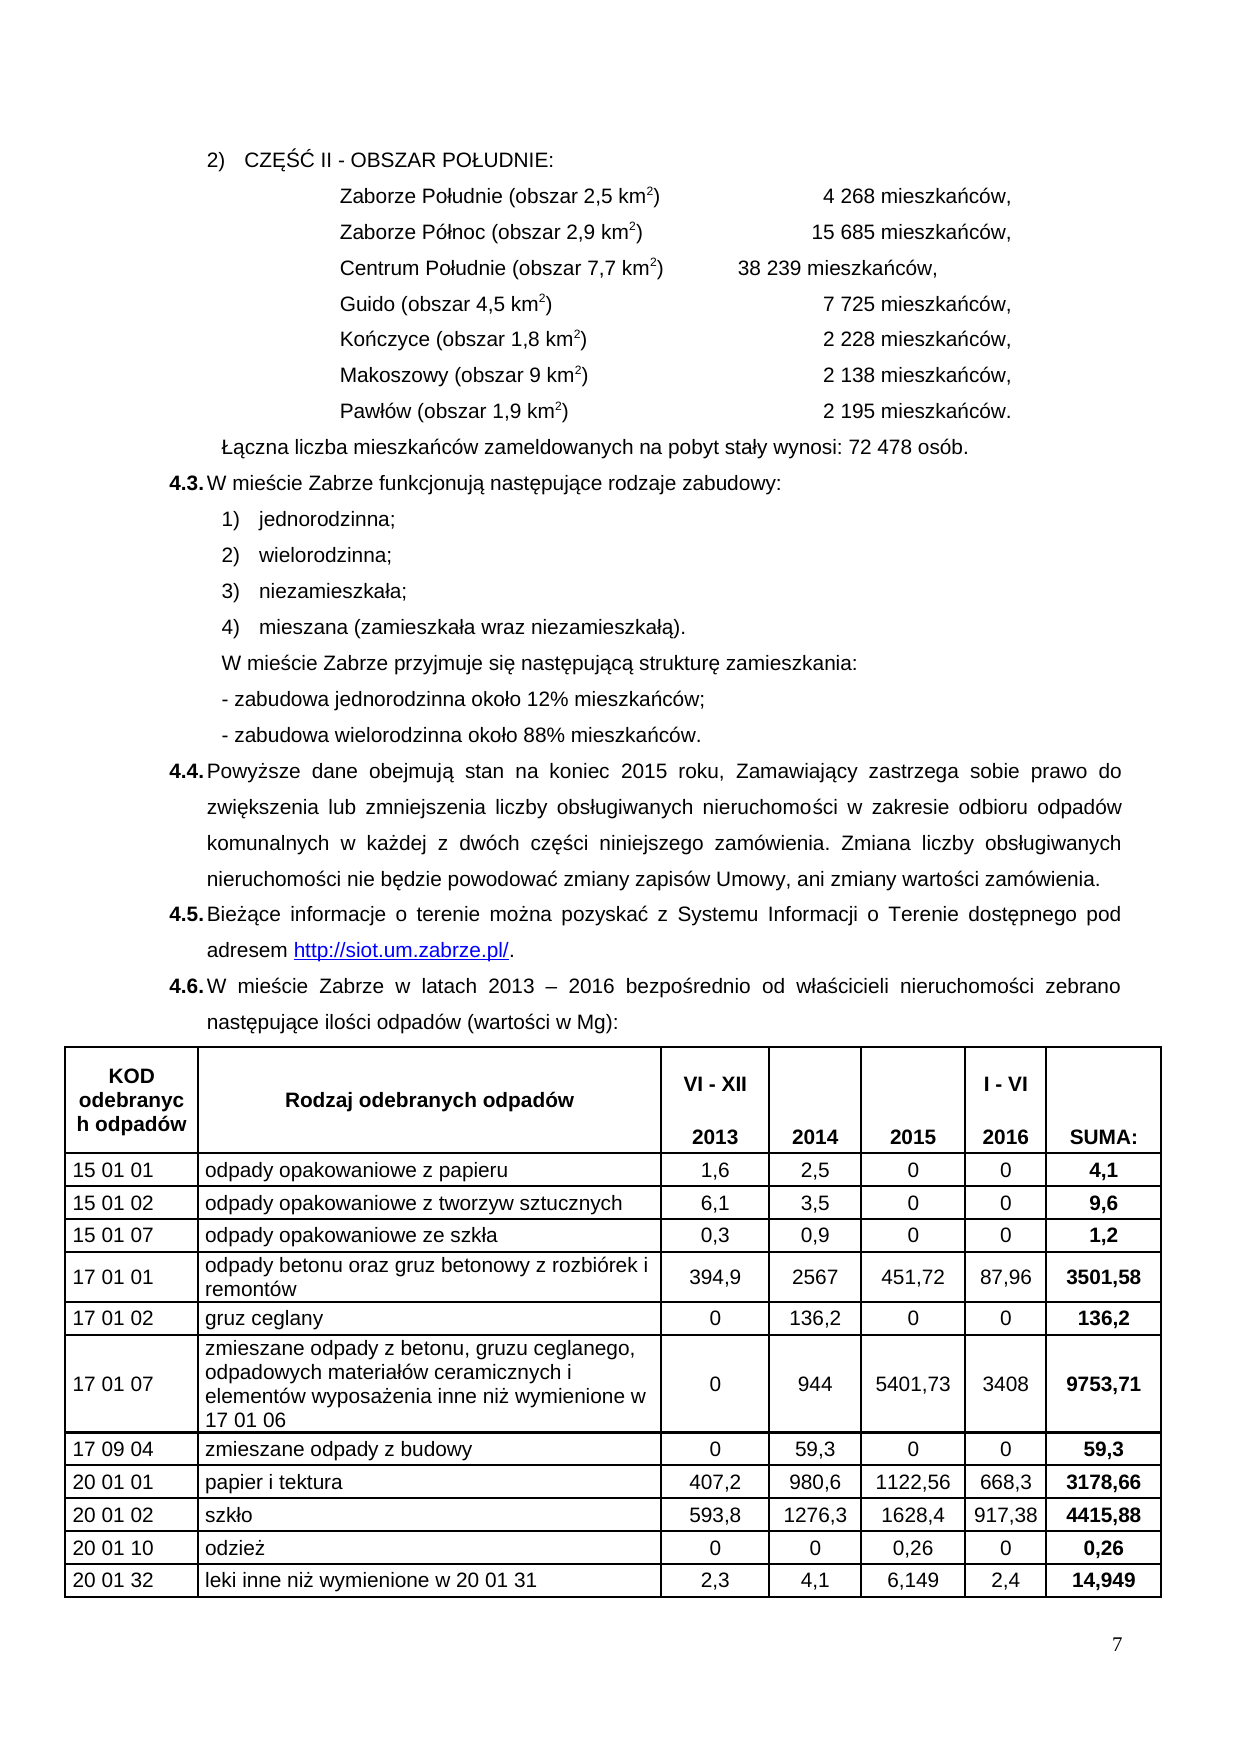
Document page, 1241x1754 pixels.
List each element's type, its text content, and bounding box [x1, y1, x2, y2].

list - zabudowa jednorodzinna około 12% mieszkańców; [221, 687, 1122, 711]
table_cell 59,3 [770, 1434, 860, 1464]
table_cell zmieszane odpady z betonu, gruzu ceglanego, odpadowych materiałów ceramicznych i elementów wyposażenia inne niż wymienione w 17 01 06 [199, 1336, 660, 1431]
table_cell 407,2 [662, 1466, 768, 1497]
table_cell 4,1 [1047, 1154, 1160, 1185]
list wielorodzinna; [221, 543, 1122, 567]
table_cell 2015 [862, 1120, 964, 1152]
table_cell 668,3 [966, 1466, 1045, 1497]
table_cell 0,26 [1047, 1532, 1160, 1563]
table_cell 3408 [966, 1336, 1045, 1431]
table_cell 0 [662, 1532, 768, 1563]
list Guido (obszar 4,5 km2) 7 725 mieszkańców, [339, 291, 1122, 315]
table_cell 0 [862, 1154, 964, 1185]
table_cell 2,5 [770, 1154, 860, 1185]
table_cell odpady betonu oraz gruz betonowy z rozbiórek i remontów [199, 1253, 660, 1301]
table_cell 593,8 [662, 1499, 768, 1530]
table_cell 0 [862, 1303, 964, 1333]
table_cell 5401,73 [862, 1336, 964, 1431]
table_cell 6,149 [862, 1565, 964, 1596]
table_cell 59,3 [1047, 1434, 1160, 1464]
table_cell 14,949 [1047, 1565, 1160, 1596]
table_cell 4415,88 [1047, 1499, 1160, 1530]
table_cell 17 01 01 [66, 1253, 197, 1301]
table_cell 451,72 [862, 1253, 964, 1301]
table_cell 20 01 01 [66, 1466, 197, 1497]
table_header I - VI [966, 1048, 1045, 1119]
text Łączna liczba mieszkańców zameldowanych na pobyt stały wynosi: 72 478 osób. [148, 435, 1122, 459]
table_cell 0 [966, 1187, 1045, 1218]
list W mieście Zabrze funkcjonują następujące rodzaje zabudowy: [169, 471, 1122, 495]
table_cell 0 [862, 1187, 964, 1218]
table_cell papier i tektura [199, 1466, 660, 1497]
table_header VI - XII [662, 1048, 768, 1119]
table_cell 3178,66 [1047, 1466, 1160, 1497]
table_cell 20 01 10 [66, 1532, 197, 1563]
table_cell 0 [966, 1220, 1045, 1251]
list Powyższe dane obejmują stan na koniec 2015 roku, Zamawiający zastrzega sobie prawo do zwiększenia lub zmniejszenia liczby obsługiwanych nieruchomości w zakresie odbioru odpadów komunalnych w każdej z dwóch części niniejszego zamówienia. Zmiana liczby obsługiwanych nieruchomości nie będzie powodować zmiany zapisów Umowy, ani zmiany wartości zamówienia. [169, 758, 1122, 890]
table_cell 20 01 32 [66, 1565, 197, 1596]
table_cell 0,26 [862, 1532, 964, 1563]
table_cell 2016 [966, 1120, 1045, 1152]
table_cell 0 [862, 1220, 964, 1251]
table_header Rodzaj odebranych odpadów [199, 1048, 660, 1152]
table_cell gruz ceglany [199, 1303, 660, 1333]
table_cell 15 01 07 [66, 1220, 197, 1251]
table_cell 87,96 [966, 1253, 1045, 1301]
table_cell 0 [662, 1336, 768, 1431]
table_cell 17 01 07 [66, 1336, 197, 1431]
list CZĘŚĆ II - OBSZAR POŁUDNIE: [207, 148, 1122, 172]
list Bieżące informacje o terenie można pozyskać z Systemu Informacji o Terenie dostępnego pod adresem http://siot.um.zabrze.pl/. [169, 902, 1122, 962]
table_cell 0 [662, 1434, 768, 1464]
table_header [770, 1048, 860, 1119]
table_header [1047, 1048, 1160, 1119]
table_cell szkło [199, 1499, 660, 1530]
table_cell 0 [770, 1532, 860, 1563]
table_cell 3,5 [770, 1187, 860, 1218]
table_cell 0 [662, 1303, 768, 1333]
table_cell 17 09 04 [66, 1434, 197, 1464]
table_cell odpady opakowaniowe ze szkła [199, 1220, 660, 1251]
table_cell 1,2 [1047, 1220, 1160, 1251]
table_cell 9,6 [1047, 1187, 1160, 1218]
table_cell 1628,4 [862, 1499, 964, 1530]
table_cell 0 [966, 1303, 1045, 1333]
list Zaborze Południe (obszar 2,5 km2) 4 268 mieszkańców, [339, 183, 1122, 207]
table_cell SUMA: [1047, 1120, 1160, 1152]
list W mieście Zabrze przyjmuje się następującą strukturę zamieszkania: [221, 651, 1122, 675]
table_cell 2,4 [966, 1565, 1045, 1596]
list Centrum Południe (obszar 7,7 km2) 38 239 mieszkańców, [339, 255, 1122, 279]
table_cell zmieszane odpady z budowy [199, 1434, 660, 1464]
table_cell 136,2 [1047, 1303, 1160, 1333]
table_cell 1122,56 [862, 1466, 964, 1497]
table_cell 2567 [770, 1253, 860, 1301]
table_cell 9753,71 [1047, 1336, 1160, 1431]
table_cell 15 01 02 [66, 1187, 197, 1218]
table_cell 0,3 [662, 1220, 768, 1251]
table_cell 2014 [770, 1120, 860, 1152]
list Makoszowy (obszar 9 km2) 2 138 mieszkańców, [339, 363, 1122, 387]
table_cell 136,2 [770, 1303, 860, 1333]
table_cell 6,1 [662, 1187, 768, 1218]
table_cell 0 [862, 1434, 964, 1464]
table_cell odpady opakowaniowe z papieru [199, 1154, 660, 1185]
table_cell 17 01 02 [66, 1303, 197, 1333]
table_cell 4,1 [770, 1565, 860, 1596]
table_cell 2,3 [662, 1565, 768, 1596]
table_cell 0,9 [770, 1220, 860, 1251]
list jednorodzinna; [221, 507, 1122, 531]
table_cell 980,6 [770, 1466, 860, 1497]
table_cell odpady opakowaniowe z tworzyw sztucznych [199, 1187, 660, 1218]
table_header KOD odebranych odpadów [66, 1048, 197, 1152]
list mieszana (zamieszkała wraz niezamieszkałą). [221, 615, 1122, 639]
table_cell 2013 [662, 1120, 768, 1152]
table_cell 3501,58 [1047, 1253, 1160, 1301]
table_cell 917,38 [966, 1499, 1045, 1530]
table_cell 0 [966, 1154, 1045, 1185]
list Zaborze Północ (obszar 2,9 km2) 15 685 mieszkańców, [339, 219, 1122, 243]
list Pawłów (obszar 1,9 km2) 2 195 mieszkańców. [339, 399, 1122, 423]
list Kończyce (obszar 1,8 km2) 2 228 mieszkańców, [339, 327, 1122, 351]
table_cell leki inne niż wymienione w 20 01 31 [199, 1565, 660, 1596]
list - zabudowa wielorodzinna około 88% mieszkańców. [221, 723, 1122, 747]
list niezamieszkała; [221, 579, 1122, 603]
table_cell 1,6 [662, 1154, 768, 1185]
table_cell odzież [199, 1532, 660, 1563]
table_cell 1276,3 [770, 1499, 860, 1530]
table_cell 0 [966, 1434, 1045, 1464]
table_cell 20 01 02 [66, 1499, 197, 1530]
table_header [862, 1048, 964, 1119]
table_cell 944 [770, 1336, 860, 1431]
table_cell 0 [966, 1532, 1045, 1563]
table_cell 394,9 [662, 1253, 768, 1301]
list W mieście Zabrze w latach 2013 – 2016 bezpośrednio od właścicieli nieruchomości zebrano następujące ilości odpadów (wartości w Mg): [169, 974, 1122, 1034]
table_cell 15 01 01 [66, 1154, 197, 1185]
